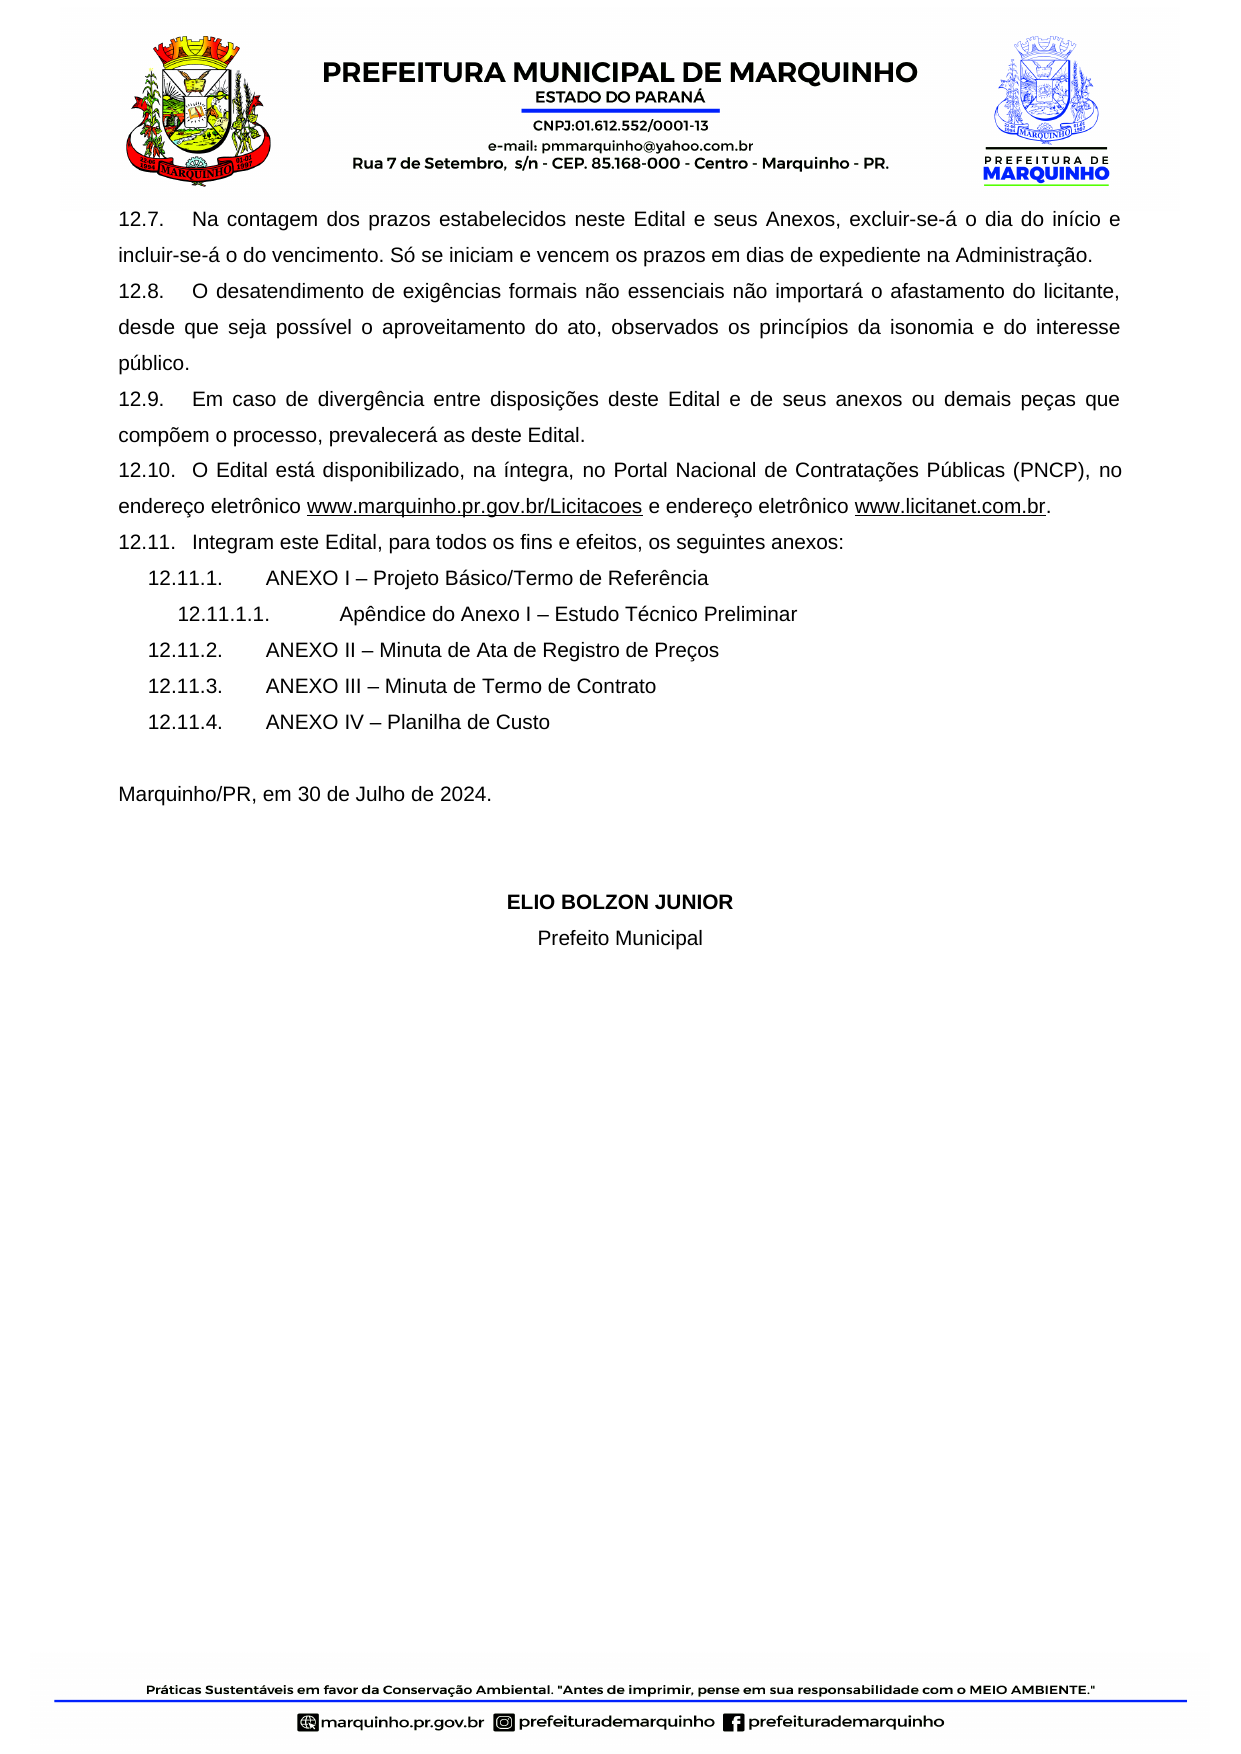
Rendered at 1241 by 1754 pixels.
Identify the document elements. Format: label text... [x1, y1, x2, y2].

text Marquinho/PR, em 30 de Julho de 2024. [118, 782, 1122, 806]
text ANEXO III – Minuta de Termo de Contrato [148, 674, 1122, 698]
text O desatendimento de exigências formais não essenciais não importará o afastamento do licitante, desde que seja possível o aproveitamento do ato, observados os princípios da isonomia e do interesse público. [118, 279, 1122, 374]
text ANEXO IV – Planilha de Custo [148, 710, 1122, 734]
text Prefeito Municipal [118, 926, 1122, 949]
picture [30, 1652, 1210, 1754]
picture [60, 7, 1181, 211]
text Integram este Edital, para todos os fins e efeitos, os seguintes anexos: [118, 530, 1122, 554]
text O Edital está disponibilizado, na íntegra, no Portal Nacional de Contratações Públicas (PNCP), no endereço eletrônico www.marquinho.pr.gov.br/Licitacoes e endereço eletrônico www.licitanet.com.br. [118, 458, 1122, 518]
text Na contagem dos prazos estabelecidos neste Edital e seus Anexos, excluir-se-á o dia do início e incluir-se-á o do vencimento. Só se iniciam e vencem os prazos em dias de expediente na Administração. [118, 207, 1122, 267]
text Em caso de divergência entre disposições deste Edital e de seus anexos ou demais peças que compõem o processo, prevalecerá as deste Edital. [118, 386, 1122, 446]
text Apêndice do Anexo I – Estudo Técnico Preliminar [177, 602, 1122, 626]
text ANEXO I – Projeto Básico/Termo de Referência [148, 566, 1122, 590]
text ANEXO II – Minuta de Ata de Registro de Preços [148, 638, 1122, 662]
text ELIO BOLZON JUNIOR [118, 889, 1122, 913]
